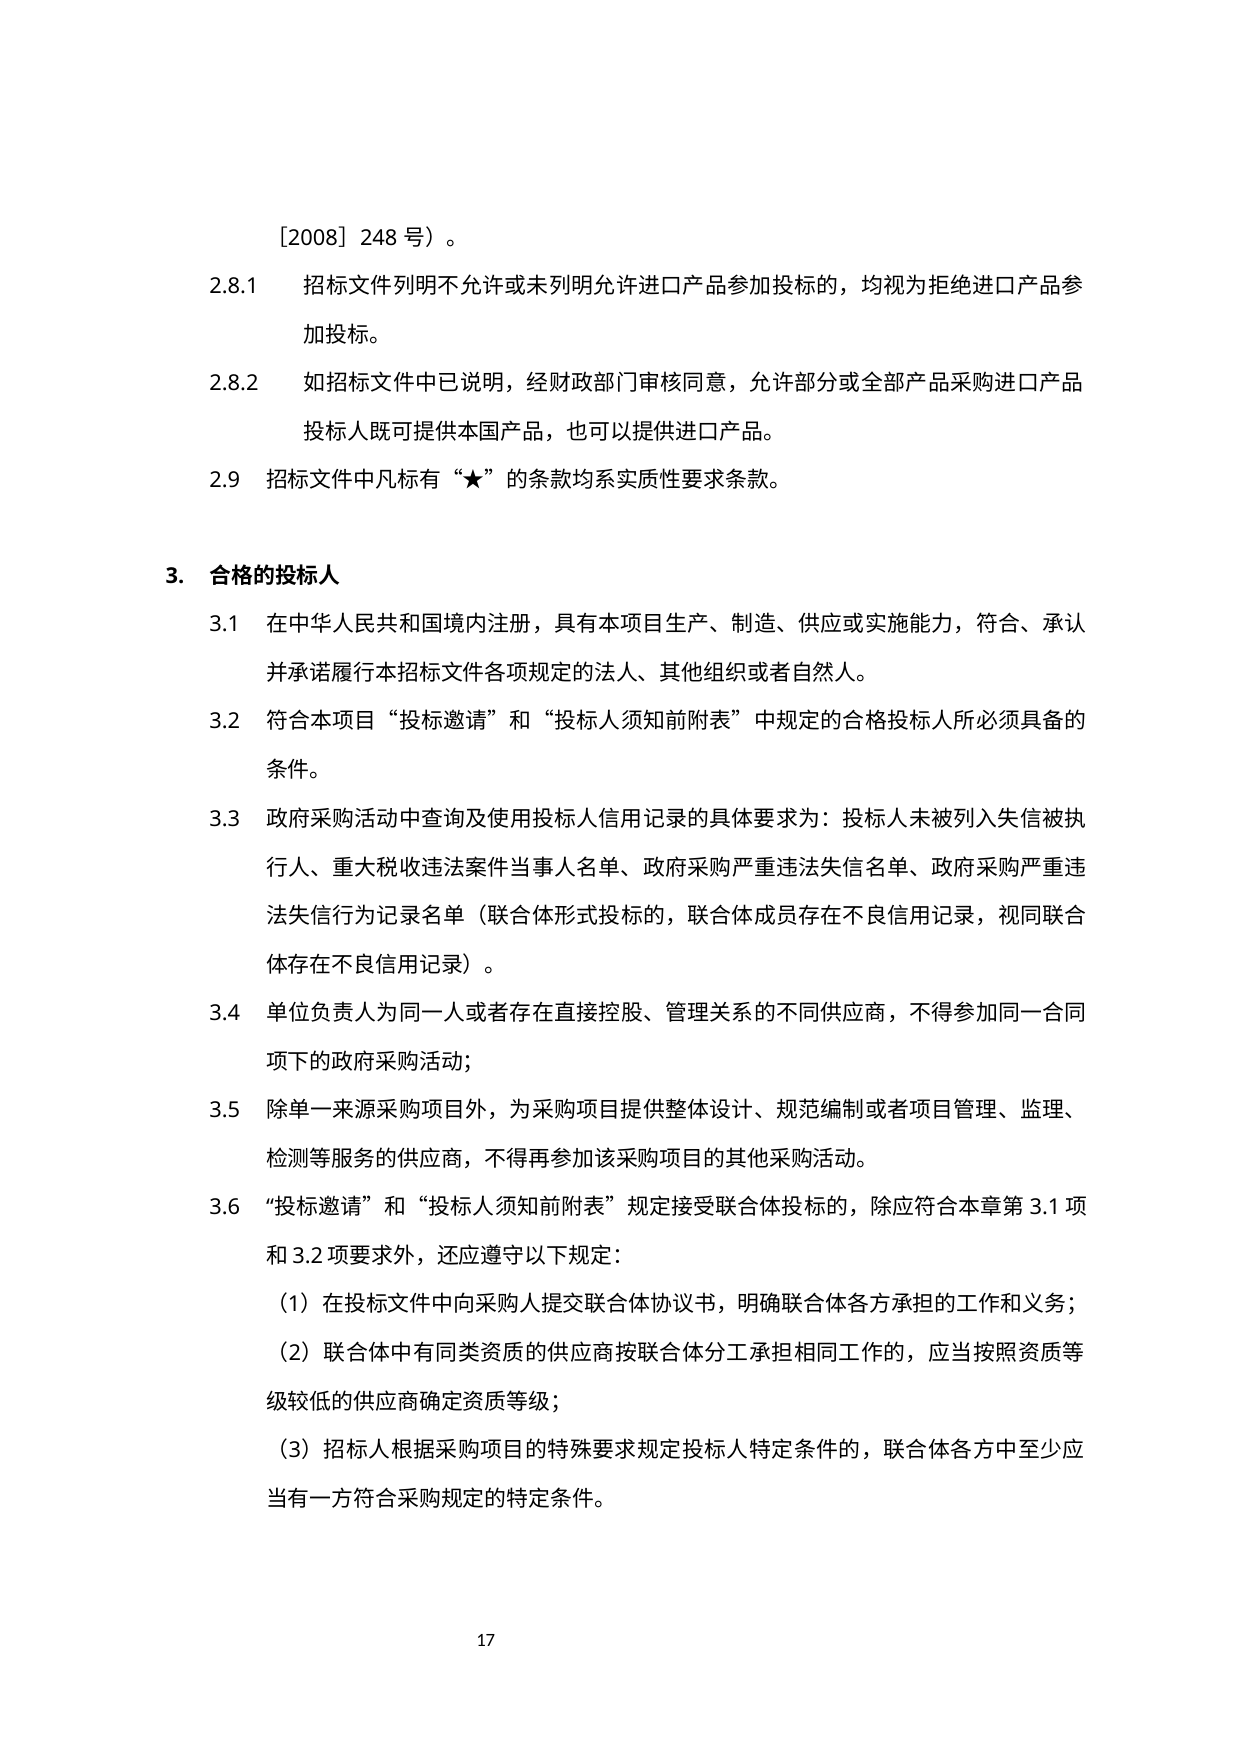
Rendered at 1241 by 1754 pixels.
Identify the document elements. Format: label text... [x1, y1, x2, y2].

list 招标文件中凡标有“★”的条款均系实质性要求条款。 [209, 462, 1087, 494]
list 政府采购活动中查询及使用投标人信用记录的具体要求为：投标人未被列入失信被执行人、重大税收违法案件当事人名单、政府采购严重违法失信名单、政府采购严重违法失信行为记录名单（联合体形式投标的，联合体成员存在不良信用记录，视同联合体存在不良信用记录）。 [209, 800, 1087, 979]
text （3）招标人根据采购项目的特殊要求规定投标人特定条件的，联合体各方中至少应当有一方符合采购规定的特定条件。 [266, 1432, 1087, 1513]
list 合格的投标人 [165, 558, 1087, 590]
text （1）在投标文件中向采购人提交联合体协议书，明确联合体各方承担的工作和义务； [266, 1286, 1087, 1319]
list 单位负责人为同一人或者存在直接控股、管理关系的不同供应商，不得参加同一合同项下的政府采购活动； [209, 995, 1087, 1076]
list 如招标文件中已说明，经财政部门审核同意，允许部分或全部产品采购进口产品，投标人既可提供本国产品，也可以提供进口产品。 [209, 365, 1087, 446]
list 除单一来源采购项目外，为采购项目提供整体设计、规范编制或者项目管理、监理、检测等服务的供应商，不得再参加该采购项目的其他采购活动。 [209, 1092, 1087, 1173]
list 在中华人民共和国境内注册，具有本项目生产、制造、供应或实施能力，符合、承认并承诺履行本招标文件各项规定的法人、其他组织或者自然人。 [209, 606, 1087, 687]
text （2）联合体中有同类资质的供应商按联合体分工承担相同工作的，应当按照资质等级较低的供应商确定资质等级； [266, 1334, 1087, 1416]
list “投标邀请”和“投标人须知前附表”规定接受联合体投标的，除应符合本章第3.1项和3.2项要求外，还应遵守以下规定： [209, 1189, 1087, 1270]
list 符合本项目“投标邀请”和“投标人须知前附表”中规定的合格投标人所必须具备的条件。 [209, 703, 1087, 784]
list 招标文件列明不允许或未列明允许进口产品参加投标的，均视为拒绝进口产品参加投标。 [209, 268, 1087, 349]
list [209, 219, 1087, 252]
